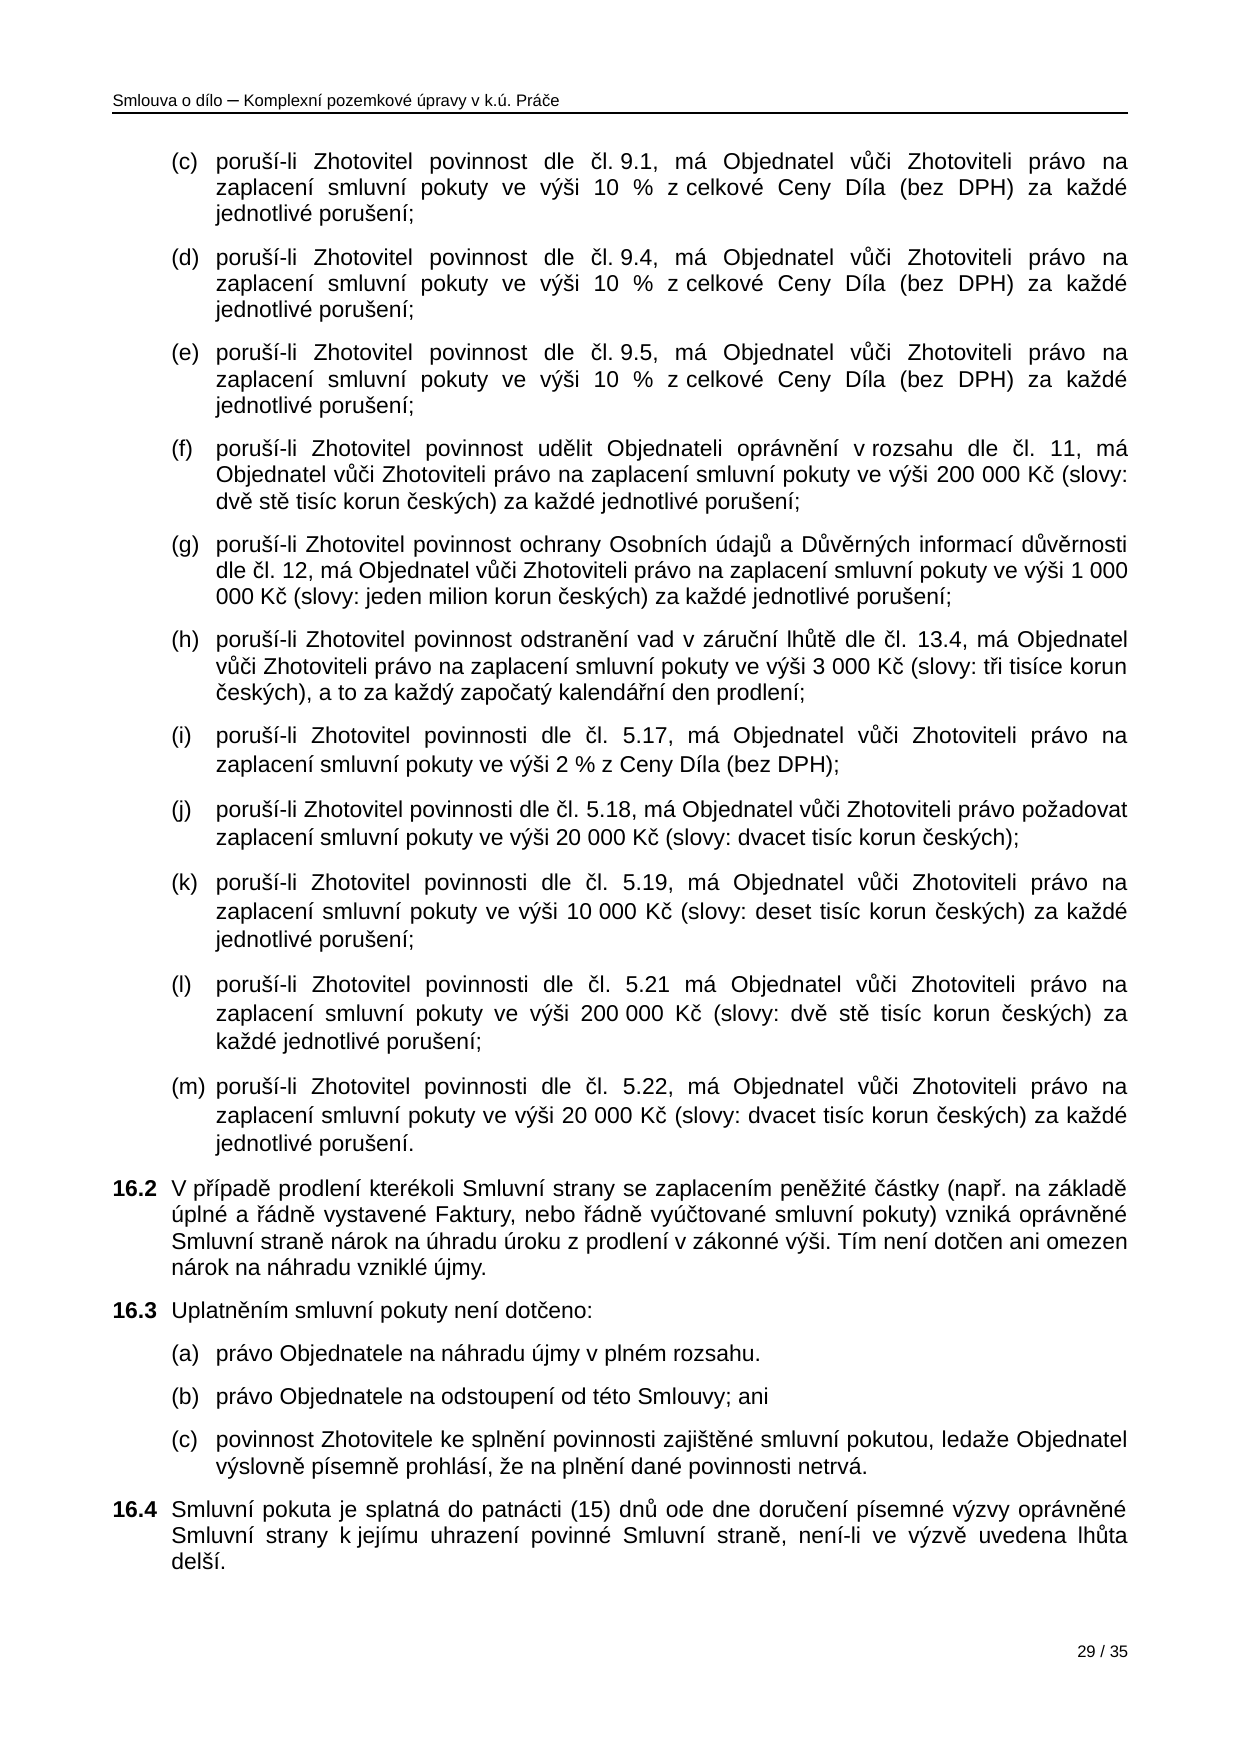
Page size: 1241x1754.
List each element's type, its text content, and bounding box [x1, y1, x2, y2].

text poruší-li Zhotovitel povinnost udělit Objednateli oprávnění v rozsahu dle čl. 11, má Objednatel vůči Zhotoviteli právo na zaplacení smluvní pokuty ve výši 200 000 Kč (slovy: dvě stě tisíc korun českých) za každé jednotlivé porušení; [171, 435, 1128, 514]
text poruší-li Zhotovitel povinnosti dle čl. 5.17, má Objednatel vůči Zhotoviteli právo na zaplacení smluvní pokuty ve výši 2 % z Ceny Díla (bez DPH); [171, 722, 1128, 777]
text poruší-li Zhotovitel povinnost odstranění vad v záruční lhůtě dle čl. 13.4, má Objednatel vůči Zhotoviteli právo na zaplacení smluvní pokuty ve výši 3 000 Kč (slovy: tři tisíce korun českých), a to za každý započatý kalendářní den prodlení; [171, 626, 1128, 705]
text V případě prodlení kterékoli Smluvní strany se zaplacením peněžité částky (např. na základě úplné a řádně vystavené Faktury, nebo řádně vyúčtované smluvní pokuty) vzniká oprávněné Smluvní straně nárok na úhradu úroku z prodlení v zákonné výši. Tím není dotčen ani omezen nárok na náhradu vzniklé újmy. [112, 1175, 1128, 1281]
list povinnost Zhotovitele ke splnění povinnosti zajištěné smluvní pokutou, ledaže Objednatel výslovně písemně prohlásí, že na plnění dané povinnosti netrvá. [171, 1426, 1128, 1479]
text poruší-li Zhotovitel povinnosti dle čl. 5.22, má Objednatel vůči Zhotoviteli právo na zaplacení smluvní pokuty ve výši 20 000 Kč (slovy: dvacet tisíc korun českých) za každé jednotlivé porušení. [171, 1073, 1128, 1156]
list právo Objednatele na odstoupení od této Smlouvy; ani [171, 1383, 1128, 1409]
text poruší-li Zhotovitel povinnost ochrany Osobních údajů a Důvěrných informací důvěrnosti dle čl. 12, má Objednatel vůči Zhotoviteli právo na zaplacení smluvní pokuty ve výši 1 000 000 Kč (slovy: jeden milion korun českých) za každé jednotlivé porušení; [171, 531, 1128, 610]
list poruší-li Zhotovitel povinnost dle čl. 9.4, má Objednatel vůči Zhotoviteli právo na zaplacení smluvní pokuty ve výši 10 % z celkové Ceny Díla (bez DPH) za každé jednotlivé porušení; [171, 243, 1128, 322]
text Uplatněním smluvní pokuty není dotčeno: [112, 1297, 1128, 1323]
list poruší-li Zhotovitel povinnost dle čl. 9.5, má Objednatel vůči Zhotoviteli právo na zaplacení smluvní pokuty ve výši 10 % z celkové Ceny Díla (bez DPH) za každé jednotlivé porušení; [171, 339, 1128, 418]
text Smluvní pokuta je splatná do patnácti (15) dnů ode dne doručení písemné výzvy oprávněné Smluvní strany k jejímu uhrazení povinné Smluvní straně, není-li ve výzvě uvedena lhůta delší. [112, 1496, 1128, 1575]
text poruší-li Zhotovitel povinnosti dle čl. 5.19, má Objednatel vůči Zhotoviteli právo na zaplacení smluvní pokuty ve výši 10 000 Kč (slovy: deset tisíc korun českých) za každé jednotlivé porušení; [171, 869, 1128, 952]
list právo Objednatele na náhradu újmy v plném rozsahu. [171, 1340, 1128, 1367]
list poruší-li Zhotovitel povinnost dle čl. 9.1, má Objednatel vůči Zhotoviteli právo na zaplacení smluvní pokuty ve výši 10 % z celkové Ceny Díla (bez DPH) za každé jednotlivé porušení; [171, 148, 1128, 227]
text poruší-li Zhotovitel povinnosti dle čl. 5.21 má Objednatel vůči Zhotoviteli právo na zaplacení smluvní pokuty ve výši 200 000 Kč (slovy: dvě stě tisíc korun českých) za každé jednotlivé porušení; [171, 971, 1128, 1054]
text poruší-li Zhotovitel povinnosti dle čl. 5.18, má Objednatel vůči Zhotoviteli právo požadovat zaplacení smluvní pokuty ve výši 20 000 Kč (slovy: dvacet tisíc korun českých); [171, 796, 1128, 850]
